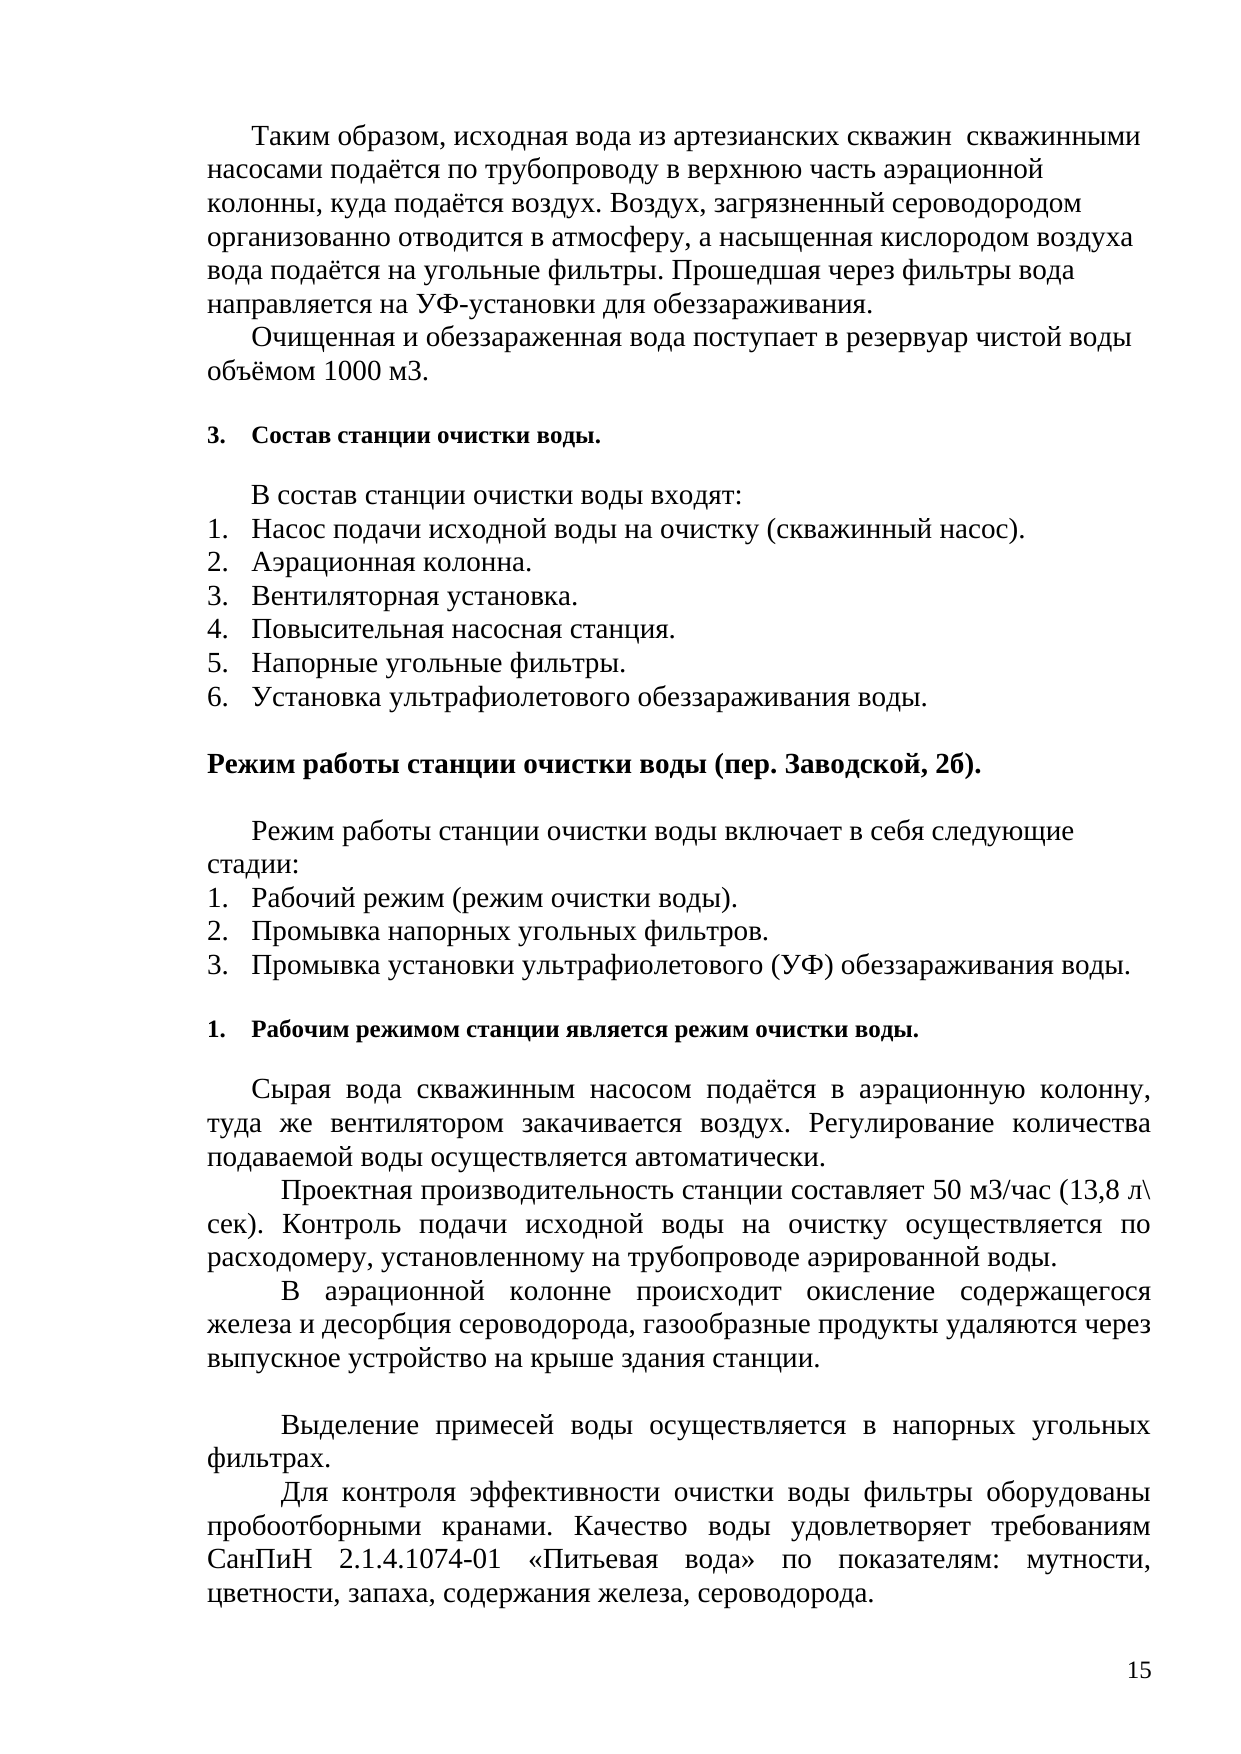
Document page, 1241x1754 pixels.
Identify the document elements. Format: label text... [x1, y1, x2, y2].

text Сырая вода скважинным насосом подаётся в аэрационную колонну, туда же вентилятором закачивается воздух. Регулирование количества подаваемой воды осуществляется автоматически. [207, 1072, 1152, 1172]
list Аэрационная колонна. [207, 544, 1152, 578]
list Рабочий режим (режим очистки воды). [207, 880, 1152, 913]
text Выделение примесей воды осуществляется в напорных угольных фильтрах. [207, 1407, 1152, 1474]
list Повысительная насосная станция. [207, 612, 1152, 645]
text Для контроля эффективности очистки воды фильтры оборудованы пробоотборными кранами. Качество воды удовлетворяет требованиям СанПиН 2.1.4.1074-01 «Питьевая вода» по показателям: мутности, цветности, запаха, содержания железа, сероводорода. [207, 1474, 1152, 1608]
list Промывка установки ультрафиолетового (УФ) обеззараживания воды. [207, 947, 1152, 981]
list Рабочим режимом станции является режим очистки воды. [207, 1014, 1152, 1043]
list Состав станции очистки воды. [207, 420, 1152, 449]
list Установка ультрафиолетового обеззараживания воды. [207, 679, 1152, 712]
text Очищенная и обеззараженная вода поступает в резервуар чистой воды объёмом 1000 м3. [207, 319, 1152, 386]
list Напорные угольные фильтры. [207, 645, 1152, 679]
list Вентиляторная установка. [207, 578, 1152, 612]
text Таким образом, исходная вода из артезианских скважин скважинными насосами подаётся по трубопроводу в верхнюю часть аэрационной колонны, куда подаётся воздух. Воздух, загрязненный сероводородом организованно отводится в атмосферу, а насыщенная кислородом воздуха вода подаётся на угольные фильтры. Прошедшая через фильтры вода направляется на УФ-установки для обеззараживания. [207, 118, 1152, 319]
list Промывка напорных угольных фильтров. [207, 913, 1152, 947]
text Режим работы станции очистки воды (пер. Заводской, 2б). [207, 746, 1152, 779]
text В состав станции очистки воды входят: [207, 477, 1152, 511]
text Проектная производительность станции составляет 50 м3/час (13,8 л\сек). Контроль подачи исходной воды на очистку осуществляется по расходомеру, установленному на трубопроводе аэрированной воды. [207, 1172, 1152, 1273]
list Насос подачи исходной воды на очистку (скважинный насос). [207, 511, 1152, 544]
text В аэрационной колонне происходит окисление содержащегося железа и десорбция сероводорода, газообразные продукты удаляются через выпускное устройство на крыше здания станции. [207, 1273, 1152, 1373]
text Режим работы станции очистки воды включает в себя следующие стадии: [207, 813, 1152, 880]
